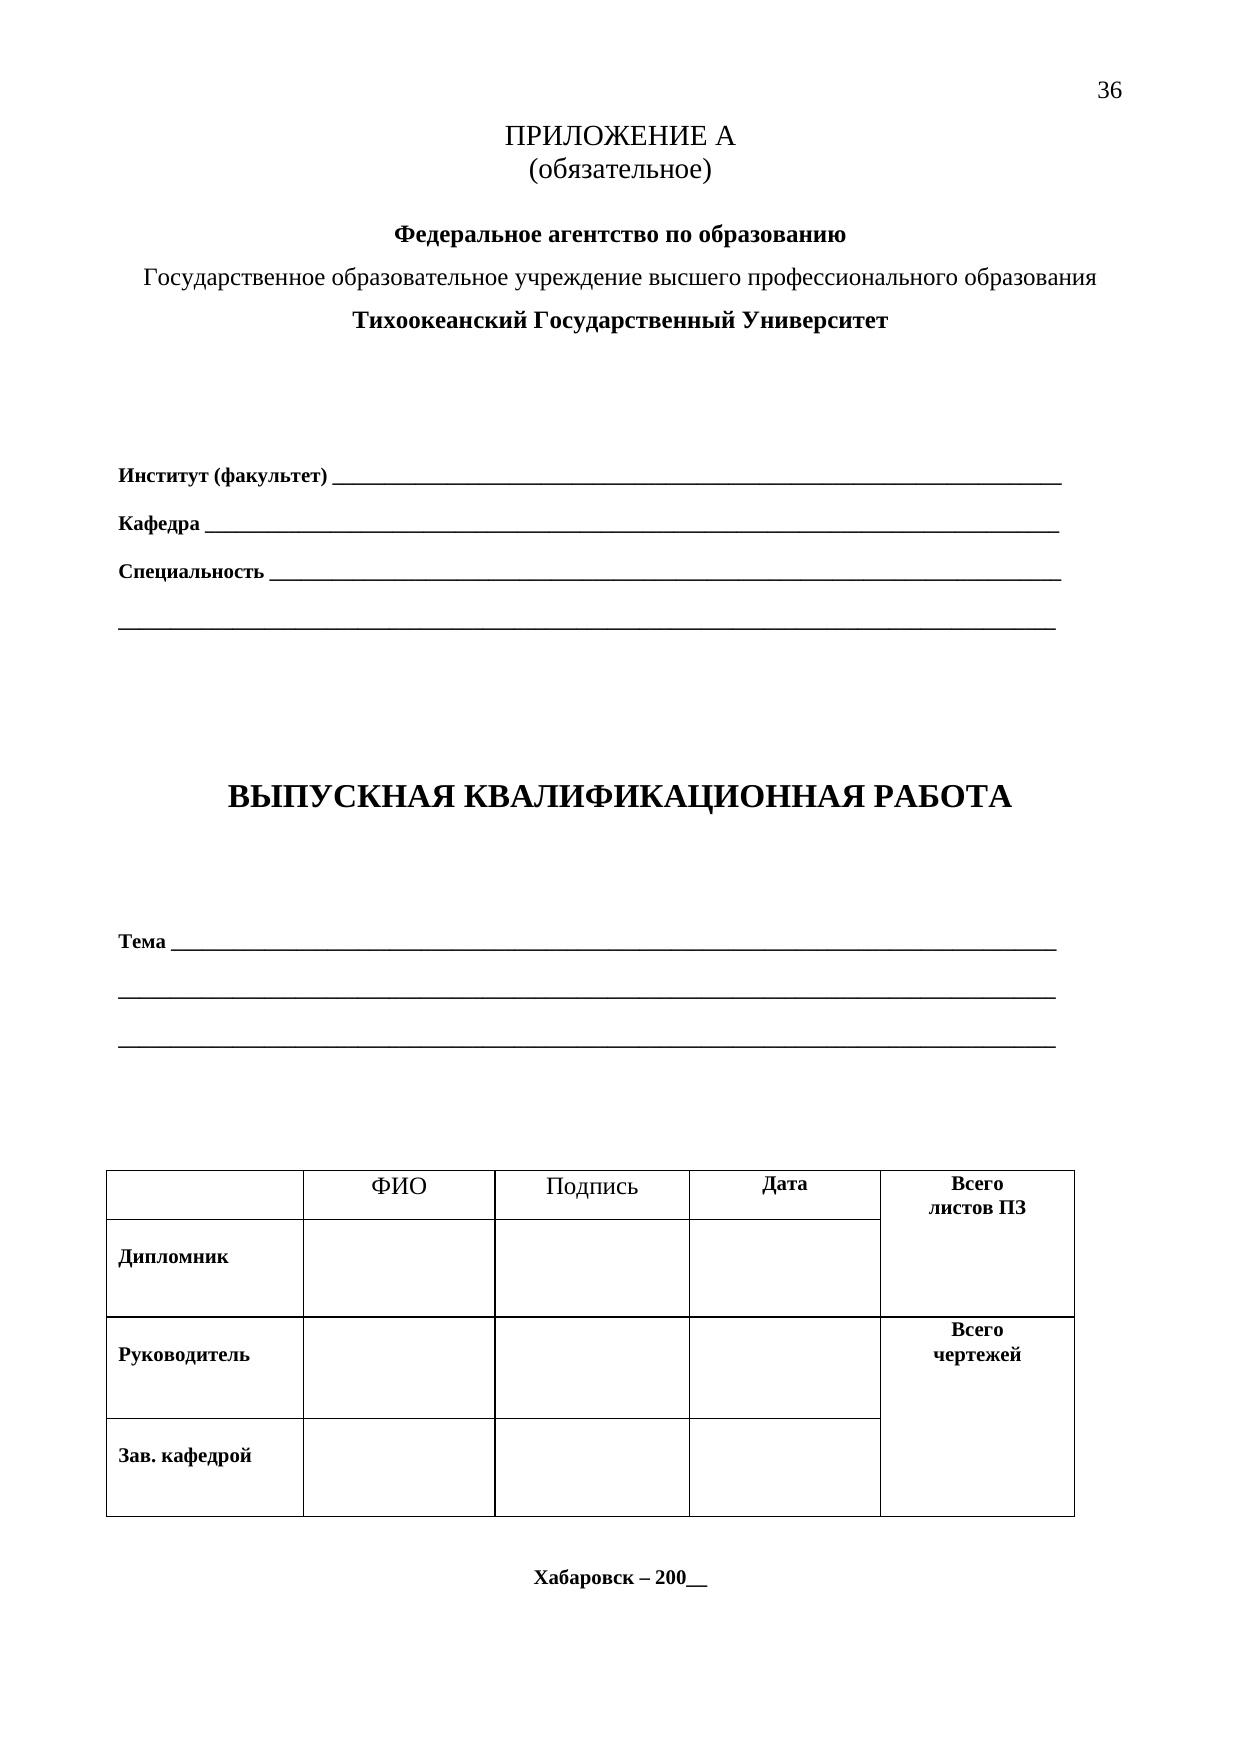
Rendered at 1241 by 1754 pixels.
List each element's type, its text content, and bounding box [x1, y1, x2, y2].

table_cell [304, 1220, 494, 1316]
table_header Подпись [496, 1171, 689, 1219]
table_cell Руководитель [107, 1318, 303, 1418]
text Хабаровск – 200__ [118, 1565, 1122, 1589]
table_cell Всего чертежей [881, 1318, 1074, 1516]
table_header Дата [690, 1171, 880, 1219]
text Кафедра __________________________________________________________________________________ [118, 511, 1122, 535]
table_cell [690, 1419, 880, 1516]
text __________________________________________________________________________________________ [118, 1026, 1122, 1049]
text (обязательное) [118, 152, 1122, 185]
text Институт (факультет) ______________________________________________________________________ [118, 463, 1122, 487]
table_cell Дипломник [107, 1220, 303, 1316]
table_header [107, 1171, 303, 1219]
text __________________________________________________________________________________________ [118, 607, 1122, 632]
table_cell [496, 1318, 689, 1418]
table_cell [304, 1419, 494, 1516]
table_cell [690, 1220, 880, 1316]
table_header ФИО [304, 1171, 494, 1219]
text Тема _____________________________________________________________________________________ [118, 929, 1122, 953]
text __________________________________________________________________________________________ [118, 977, 1122, 1001]
text Государственное образовательное учреждение высшего профессионального образования [118, 262, 1122, 291]
title Приложение А [118, 118, 1122, 152]
table_cell [496, 1220, 689, 1316]
text Специальность ____________________________________________________________________________ [118, 559, 1122, 583]
table_cell Зав. кафедрой [107, 1419, 303, 1516]
subtitle Тихоокеанский Государственный Университет [118, 305, 1122, 334]
table_cell [690, 1318, 880, 1418]
table_cell [496, 1419, 689, 1516]
text ВЫПУСКНАЯ КВАЛИФИКАЦИОННАЯ РАБОТА [118, 776, 1122, 814]
table_cell [304, 1318, 494, 1418]
text Федеральное агентство по образованию [118, 219, 1122, 247]
table_header Всего листов ПЗ [881, 1171, 1074, 1316]
